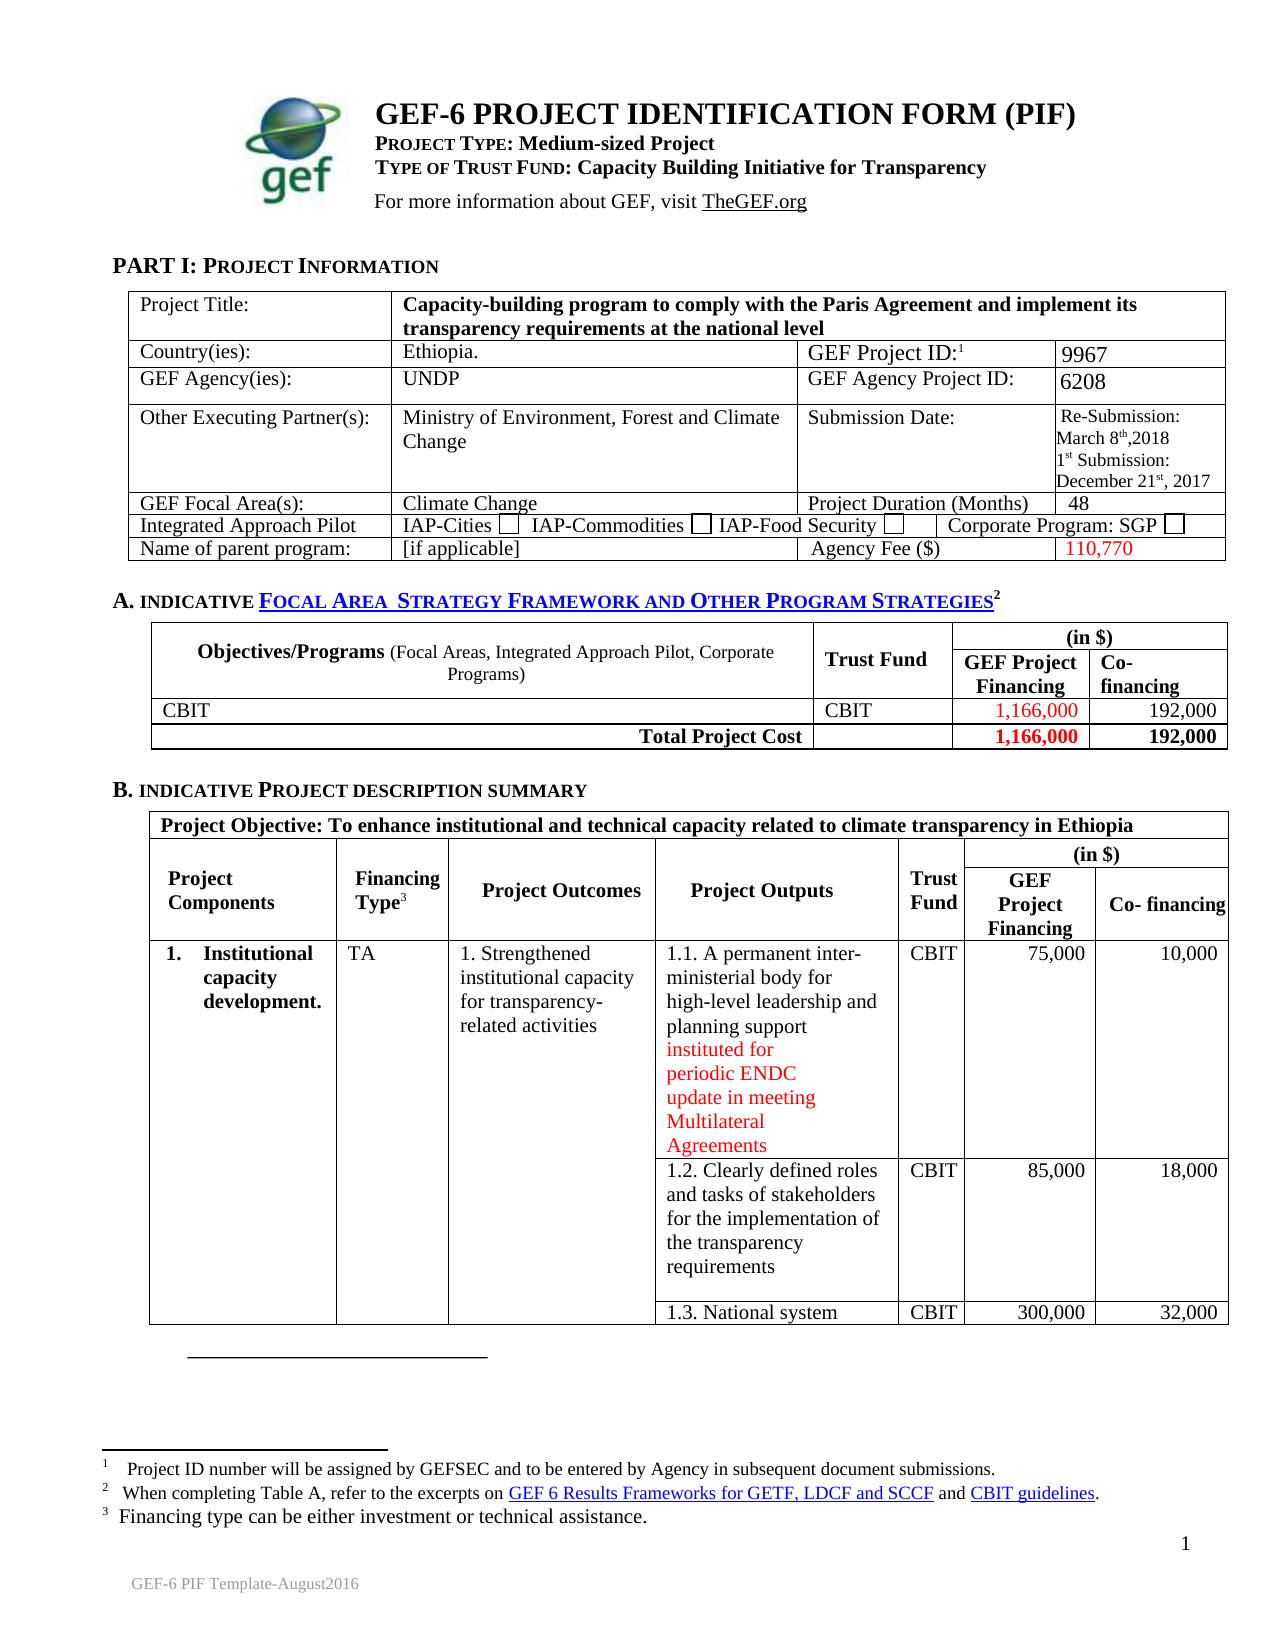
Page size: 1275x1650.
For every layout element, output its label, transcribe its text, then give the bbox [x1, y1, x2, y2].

table_cell 1,166,000 [953, 699, 1089, 723]
list INDICATIVE FOCAL AREA STRATEGY FRAMEWORK AND OTHER PROGRAM STRATEGIES [112, 587, 1242, 613]
table_cell 1. Strengthened institutional capacity for transparency-related activities [449, 941, 655, 1323]
table_cell Climate Change [392, 493, 797, 514]
table_cell Trust Fund [899, 839, 964, 940]
table_cell Integrated Approach Pilot [129, 515, 391, 537]
table_header Trust Fund [814, 623, 952, 698]
table_cell TA [337, 941, 448, 1323]
table_cell Ministry of Environment, Forest and Climate Change [392, 405, 797, 492]
table_cell 192,000 [1090, 699, 1227, 723]
picture [231, 96, 350, 218]
table_cell GEF Project ID: [798, 341, 1055, 367]
table_cell Corporate Program: SGP [937, 515, 1225, 537]
table_cell CBIT [814, 699, 952, 723]
table_cell Agency Fee ($) [798, 538, 1055, 560]
table_cell GEF Agency(ies): [129, 368, 391, 404]
table_cell IAP-Cities IAP-Commodities IAP-Food Security [392, 515, 936, 537]
table_cell 75,000 [965, 941, 1095, 1157]
table_header Objectives/Programs (Focal Areas, Integrated Approach Pilot, Corporate Programs) [152, 623, 813, 698]
table_cell [if applicable] [392, 538, 797, 560]
table_cell 10,000 [1096, 941, 1228, 1157]
table_cell Project Outputs [656, 839, 898, 940]
table_header Project Title: [129, 292, 391, 340]
table_header (in $) [953, 623, 1227, 649]
table_cell GEF Agency Project ID: [798, 368, 1055, 404]
table_cell 32,000 [1096, 1302, 1228, 1323]
table_cell Project Duration (Months) [798, 493, 1055, 514]
table_cell Name of parent program: [129, 538, 391, 560]
table_cell 6208 [1056, 368, 1225, 404]
table_cell Re-Submission: March 8th,2018 1st Submission: December 21st, 2017 [1056, 405, 1225, 492]
table_cell Ethiopia. [392, 341, 797, 367]
table_cell 48 [1056, 493, 1225, 514]
table_cell CBIT [152, 699, 813, 723]
table_cell GEF Focal Area(s): [129, 493, 391, 514]
table_cell Total Project Cost [152, 725, 813, 748]
table_cell 1.1. A permanent inter-ministerial body for high-level leadership and planning support instituted for periodic ENDC update in meeting Multilateral Agreements [656, 941, 898, 1157]
table_cell Other Executing Partner(s): [129, 405, 391, 492]
table_cell Project Outcomes [449, 839, 655, 940]
table_cell 300,000 [965, 1302, 1095, 1323]
text PROJECT TYPE: Medium-sized Project [375, 131, 1242, 155]
table_cell CBIT [899, 941, 964, 1157]
text GEF-6 PROJECT IDENTIFICATION FORM (PIF) [375, 95, 1242, 131]
table_cell 85,000 [965, 1159, 1095, 1301]
table_cell GEF Project Financing [965, 868, 1095, 940]
table_cell Submission Date: [798, 405, 1055, 492]
table_cell Project Components [150, 839, 336, 940]
text PART I: PROJECT INFORMATION [112, 252, 1242, 278]
table_cell Financing Type [337, 839, 448, 940]
table_cell Institutional capacity development. [150, 941, 336, 1323]
table_cell CBIT [899, 1159, 964, 1301]
table_cell CBIT [899, 1302, 964, 1323]
table_header Project Objective: To enhance institutional and technical capacity related to climate transparency in Ethiopia [150, 812, 1228, 838]
list INDICATIVE PROJECT DESCRIPTION SUMMARY [112, 776, 1242, 803]
text TYPE OF TRUST FUND: Capacity Building Initiative for Transparency [375, 155, 1242, 179]
table_cell 110,770 [1056, 538, 1225, 560]
table_header Capacity-building program to comply with the Paris Agreement and implement its transparency requirements at the national level [392, 292, 1225, 340]
table_cell GEF Project Financing [953, 650, 1089, 698]
table_cell 1,166,000 [953, 725, 1089, 748]
table_cell 1.2. Clearly defined roles and tasks of stakeholders for the implementation of the transparency requirements [656, 1159, 898, 1301]
table_cell (in $) [965, 839, 1228, 867]
table_cell UNDP [392, 368, 797, 404]
table_cell 18,000 [1096, 1159, 1228, 1301]
text For more information about GEF, visit TheGEF.org [374, 189, 1242, 213]
table_cell Co- financing [1090, 650, 1227, 698]
table_cell [814, 725, 952, 748]
table_cell Country(ies): [129, 341, 391, 367]
table_cell 9967 [1056, 341, 1225, 367]
table_cell 1.3. National system [656, 1302, 898, 1323]
table_cell Co- financing [1096, 868, 1228, 940]
table_cell 192,000 [1090, 725, 1227, 748]
